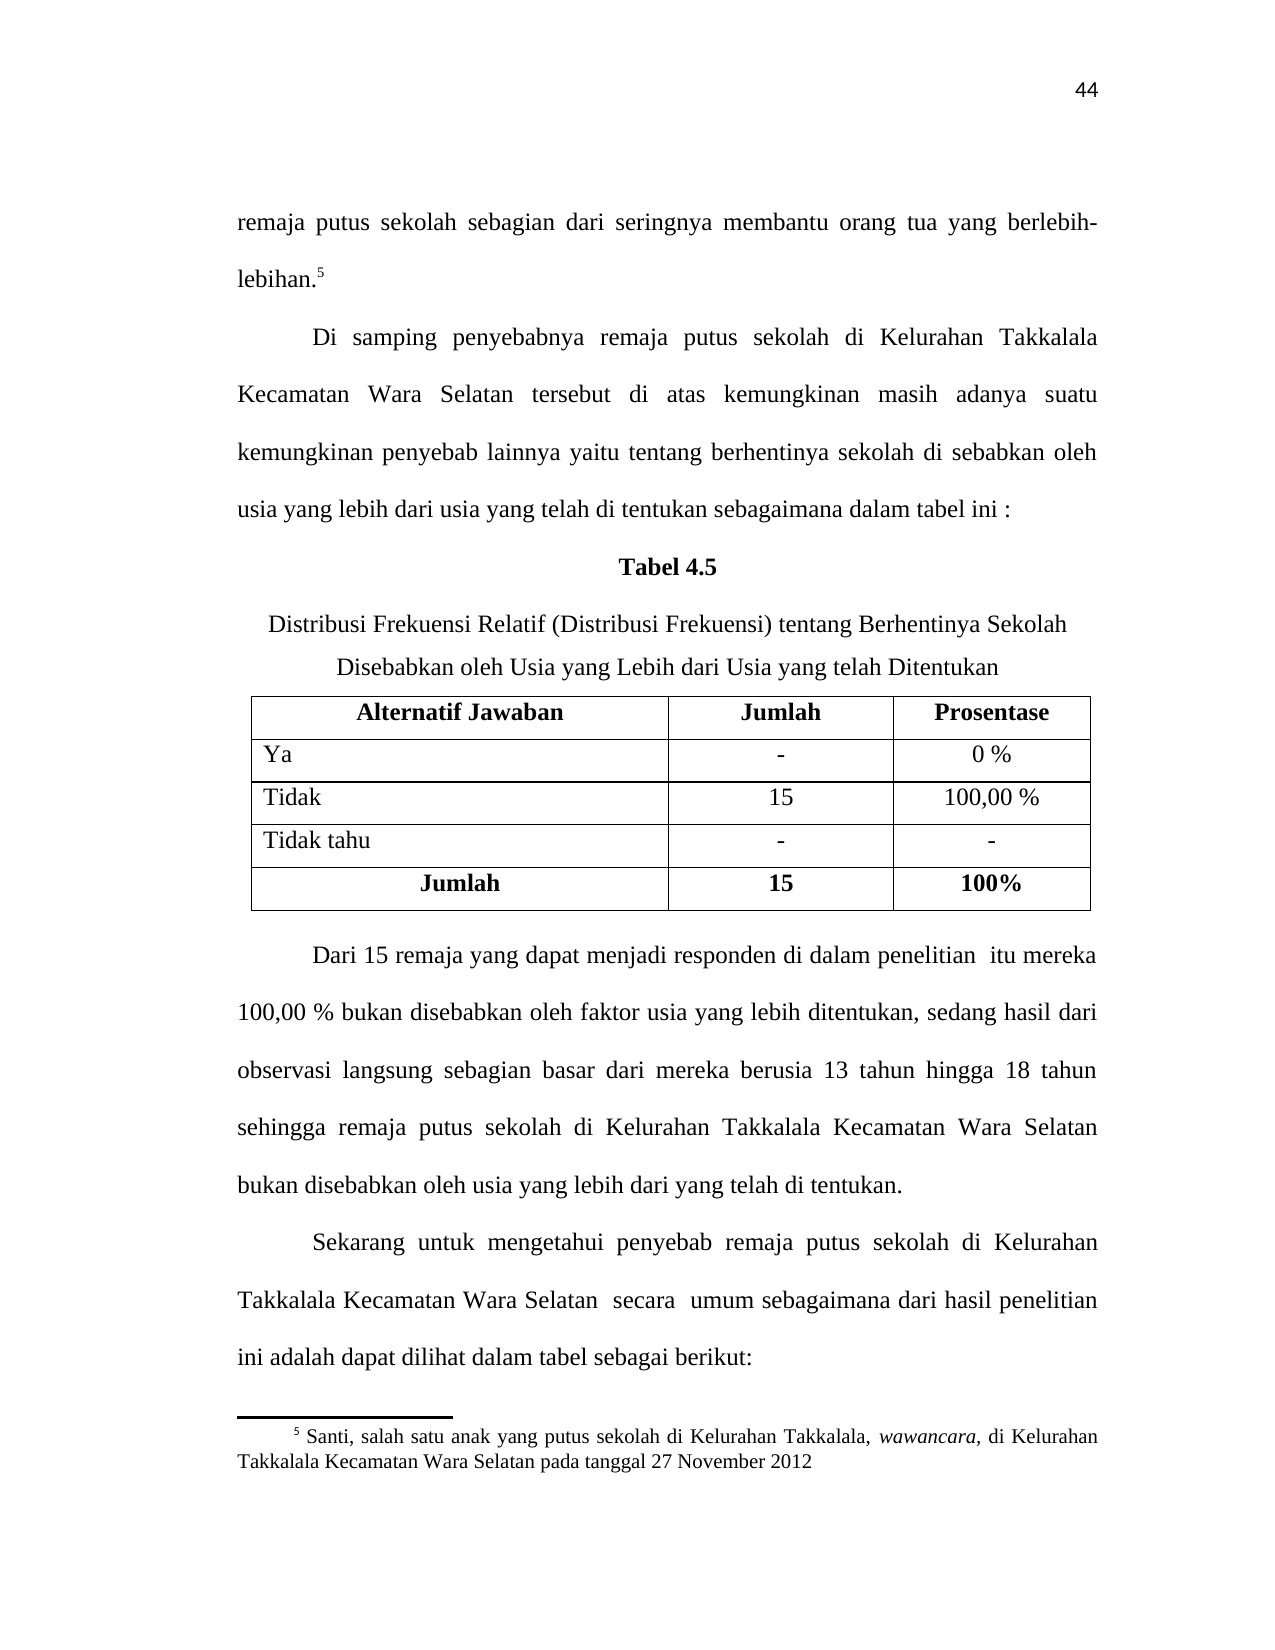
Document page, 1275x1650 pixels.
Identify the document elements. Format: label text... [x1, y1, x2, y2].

table_cell 100,00 % [894, 783, 1090, 824]
list Tabel 4.5 [237, 552, 1098, 581]
table_cell 15 [669, 783, 893, 824]
table_cell 100% [894, 868, 1090, 910]
list Dari 15 remaja yang dapat menjadi responden di dalam penelitian itu mereka 100,00 % bukan disebabkan oleh faktor usia yang lebih ditentukan, sedang hasil dari observasi langsung sebagian basar dari mereka berusia 13 tahun hingga 18 tahun sehingga remaja putus sekolah di Kelurahan Takkalala Kecamatan Wara Selatan bukan disebabkan oleh usia yang lebih dari yang telah di tentukan. [237, 940, 1098, 1199]
table_cell Tidak tahu [252, 825, 668, 867]
table_cell Tidak [252, 783, 668, 824]
table_cell - [669, 740, 893, 781]
table_cell - [669, 825, 893, 867]
table_cell Jumlah [252, 868, 668, 910]
list Sekarang untuk mengetahui penyebab remaja putus sekolah di Kelurahan Takkalala Kecamatan Wara Selatan secara umum sebagaimana dari hasil penelitian ini adalah dapat dilihat dalam tabel sebagai berikut: [237, 1227, 1098, 1371]
table_header Alternatif Jawaban [252, 697, 668, 738]
table_cell - [894, 825, 1090, 867]
table_cell 15 [669, 868, 893, 910]
list Distribusi Frekuensi Relatif (Distribusi Frekuensi) tentang Berhentinya Sekolah Disebabkan oleh Usia yang Lebih dari Usia yang telah Ditentukan [237, 609, 1098, 681]
table_header Jumlah [669, 697, 893, 738]
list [237, 207, 1098, 293]
table_cell 0 % [894, 740, 1090, 781]
table_cell Ya [252, 740, 668, 781]
list Di samping penyebabnya remaja putus sekolah di Kelurahan Takkalala Kecamatan Wara Selatan tersebut di atas kemungkinan masih adanya suatu kemungkinan penyebab lainnya yaitu tentang berhentinya sekolah di sebabkan oleh usia yang lebih dari usia yang telah di tentukan sebagaimana dalam tabel ini : [237, 322, 1098, 523]
table_header Prosentase [894, 697, 1090, 738]
